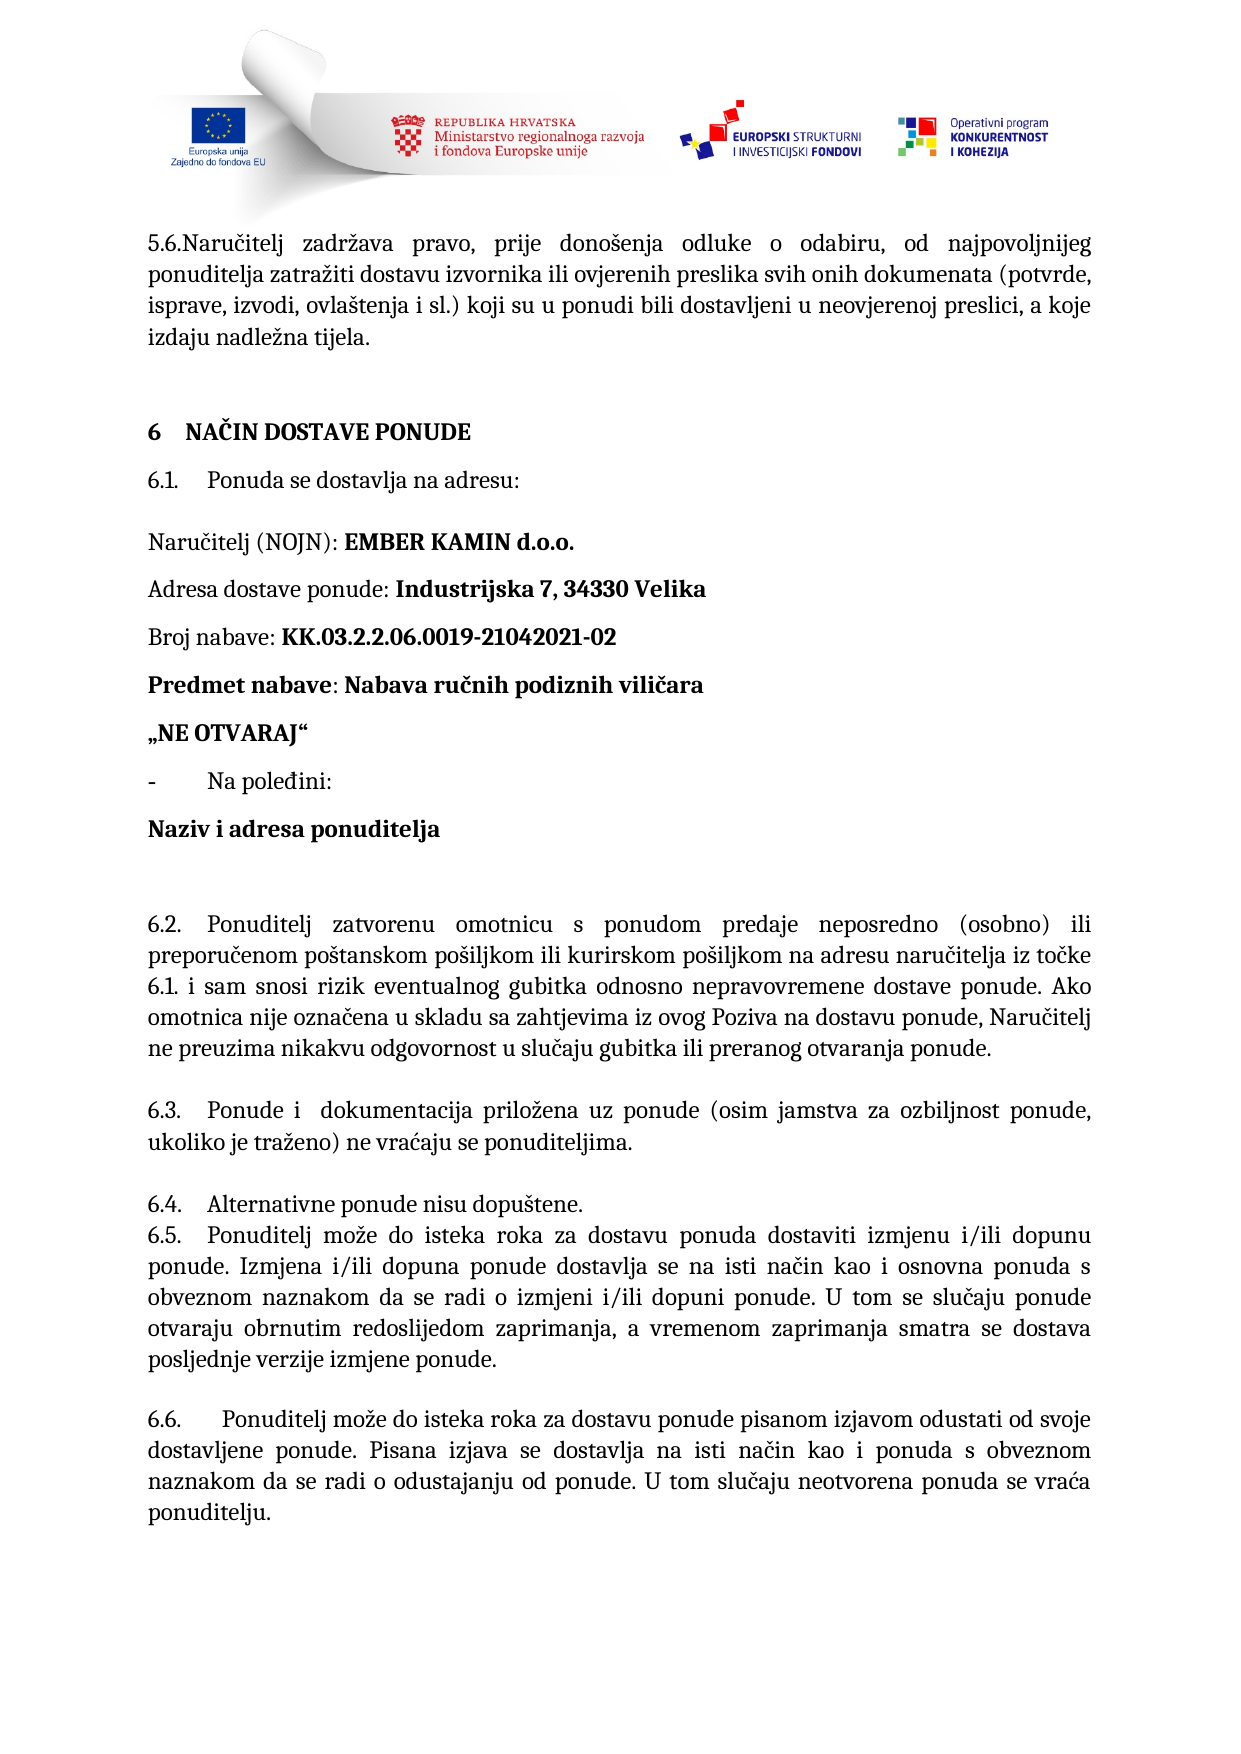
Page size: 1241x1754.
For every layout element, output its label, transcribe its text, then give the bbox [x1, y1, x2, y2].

text Predmet nabave: Nabava ručnih podiznih viličara [148, 671, 1092, 699]
text 5.6.Naručitelj zadržava pravo, prije donošenja odluke o odabiru, od najpovoljnijeg ponuditelja zatražiti dostavu izvornika ili ovjerenih preslika svih onih dokumenata (potvrde, isprave, izvodi, ovlaštenja i sl.) koji su u ponudi bili dostavljeni u neovjerenoj preslici, a koje izdaju nadležna tijela. [148, 230, 1092, 351]
list Na poleđini: [148, 766, 1092, 796]
list Ponuda se dostavlja na adresu: [148, 466, 1092, 494]
text Adresa dostave ponude: Industrijska 7, 34330 Velika [148, 575, 1092, 604]
text Naziv i adresa ponuditelja [148, 815, 1092, 843]
picture [147, 29, 1093, 230]
list Ponuditelj zatvorenu omotnicu s ponudom predaje neposredno (osobno) ili preporučenom poštanskom pošiljkom ili kurirskom pošiljkom na adresu naručitelja iz točke 6.1. i sam snosi rizik eventualnog gubitka odnosno nepravovremene dostave ponude. Ako omotnica nije označena u skladu sa zahtjevima iz ovog Poziva na dostavu ponude, Naručitelj ne preuzima nikakvu odgovornost u slučaju gubitka ili preranog otvaranja ponude. [148, 910, 1092, 1063]
text „NE OTVARAJ“ [148, 718, 1092, 747]
list Ponuditelj može do isteka roka za dostavu ponuda dostaviti izmjenu i/ili dopunu ponude. Izmjena i/ili dopuna ponude dostavlja se na isti način kao i osnovna ponuda s obveznom naznakom da se radi o izmjeni i/ili dopuni ponude. U tom se slučaju ponude otvaraju obrnutim redoslijedom zaprimanja, a vremenom zaprimanja smatra se dostava posljednje verzije izmjene ponude. [148, 1221, 1092, 1373]
text Broj nabave: KK.03.2.2.06.0019-21042021-02 [148, 623, 1092, 652]
list Ponude i dokumentacija priložena uz ponude (osim jamstva za ozbiljnost ponude, ukoliko je traženo) ne vraćaju se ponuditeljima. [148, 1096, 1092, 1156]
list Alternativne ponude nisu dopuštene. [148, 1189, 1092, 1218]
list Ponuditelj može do isteka roka za dostavu ponude pisanom izjavom odustati od svoje dostavljene ponude. Pisana izjava se dostavlja na isti način kao i ponuda s obveznom naznakom da se radi o odustajanju od ponude. U tom slučaju neotvorena ponuda se vraća ponuditelju. [148, 1404, 1092, 1526]
list NAČIN DOSTAVE PONUDE [148, 418, 1092, 447]
text Naručitelj (NOJN): EMBER KAMIN d.o.o. [148, 528, 1092, 556]
